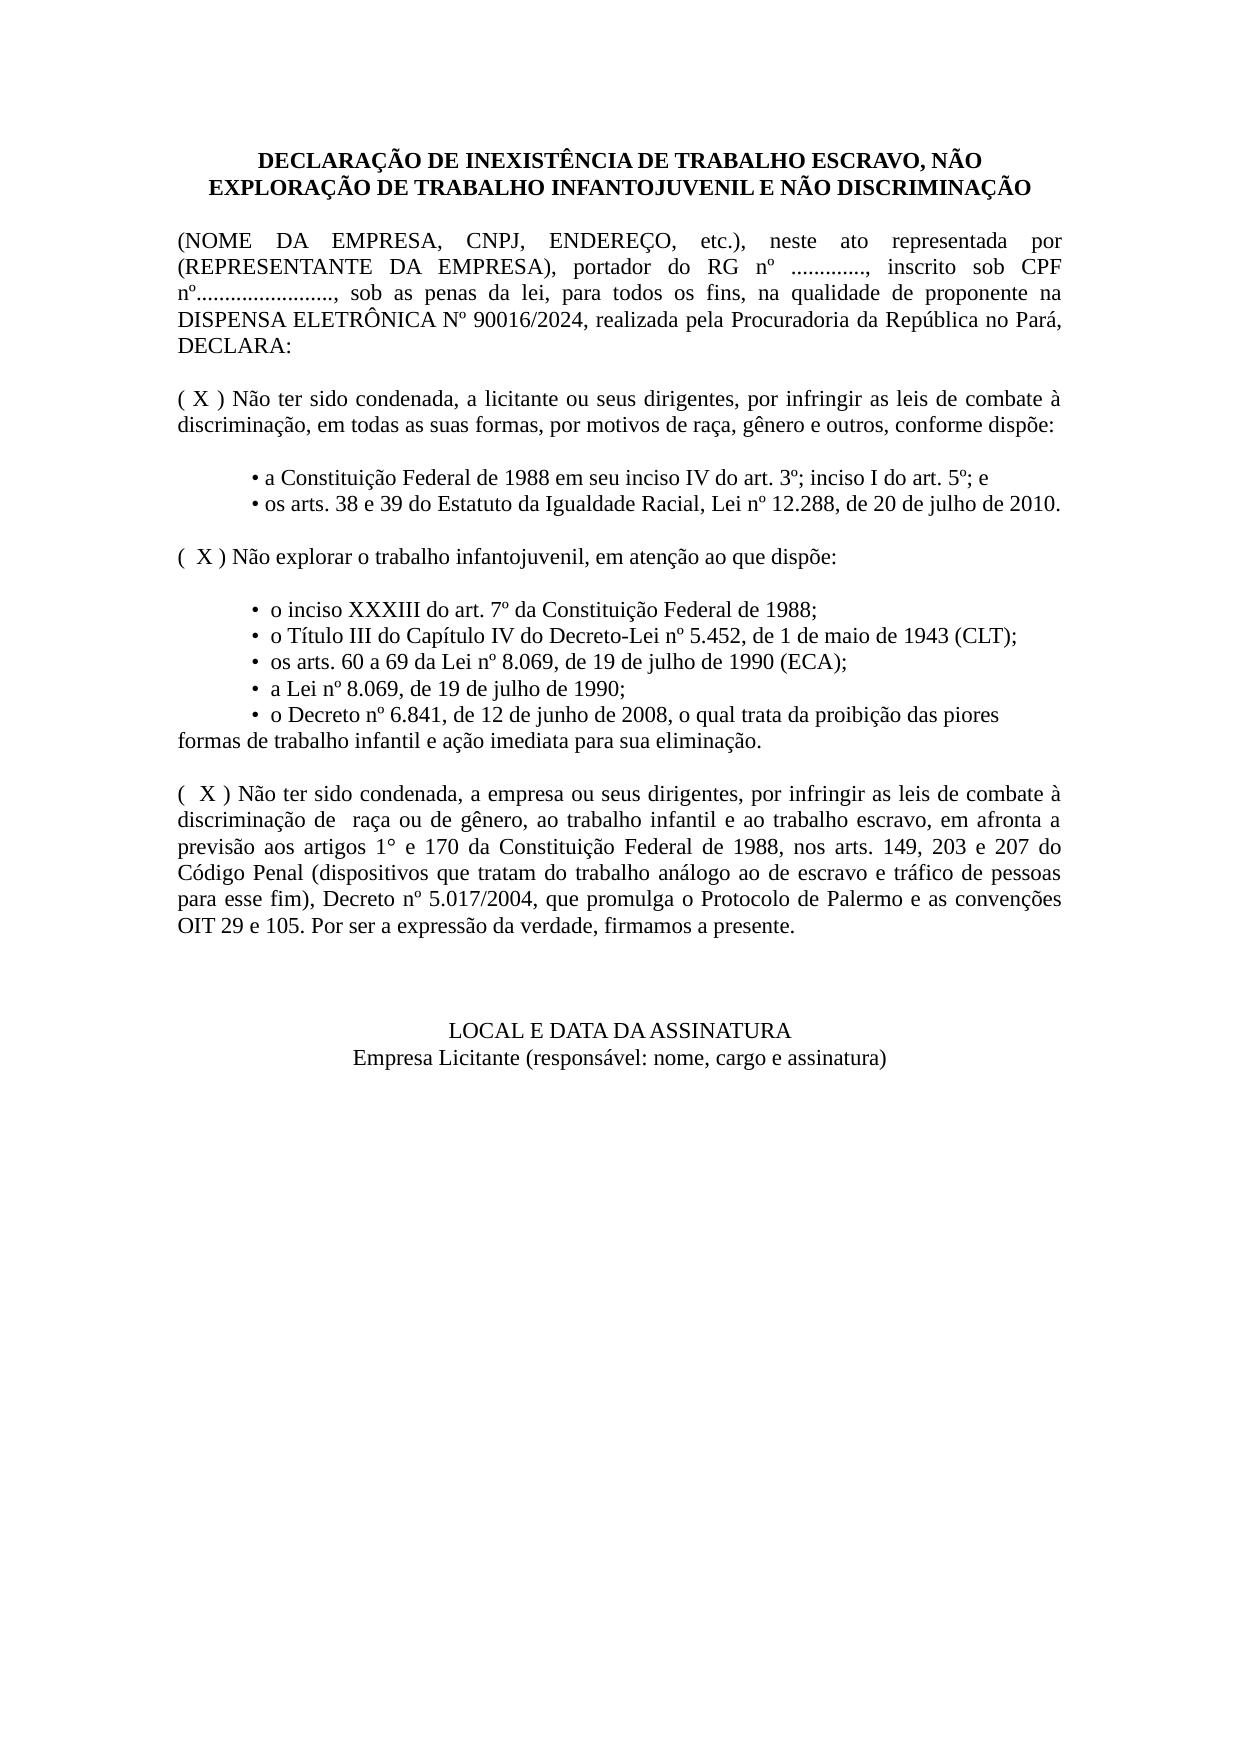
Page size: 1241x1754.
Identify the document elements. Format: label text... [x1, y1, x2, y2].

text ( X ) Não explorar o trabalho infantojuvenil, em atenção ao que dispõe: [177, 543, 1063, 569]
text • o Título III do Capítulo IV do Decreto-Lei nº 5.452, de 1 de maio de 1943 (CLT); [177, 622, 1063, 648]
text • os arts. 38 e 39 do Estatuto da Igualdade Racial, Lei nº 12.288, de 20 de julho de 2010. [177, 490, 1063, 517]
text • a Lei nº 8.069, de 19 de julho de 1990; [177, 675, 1063, 701]
text • o Decreto nº 6.841, de 12 de junho de 2008, o qual trata da proibição das piores formas de trabalho infantil e ação imediata para sua eliminação. [177, 701, 1063, 754]
text LOCAL E DATA DA ASSINATURA [177, 1017, 1063, 1044]
text • o inciso XXXIII do art. 7º da Constituição Federal de 1988; [177, 596, 1063, 622]
text Empresa Licitante (responsável: nome, cargo e assinatura) [177, 1044, 1063, 1070]
text (NOME DA EMPRESA, CNPJ, ENDEREÇO, etc.), neste ato representada por (REPRESENTANTE DA EMPRESA), portador do RG nº ............., inscrito sob CPF nº........................, sob as penas da lei, para todos os fins, na qualidade de proponente na DISPENSA ELETRÔNICA Nº 90016/2024, realizada pela Procuradoria da República no Pará, DECLARA: [177, 227, 1063, 358]
text ( X ) Não ter sido condenada, a empresa ou seus dirigentes, por infringir as leis de combate à discriminação de raça ou de gênero, ao trabalho infantil e ao trabalho escravo, em afronta a previsão aos artigos 1° e 170 da Constituição Federal de 1988, nos arts. 149, 203 e 207 do Código Penal (dispositivos que tratam do trabalho análogo ao de escravo e tráfico de pessoas para esse fim), Decreto nº 5.017/2004, que promulga o Protocolo de Palermo e as convenções OIT 29 e 105. Por ser a expressão da verdade, firmamos a presente. [177, 780, 1063, 938]
text • os arts. 60 a 69 da Lei nº 8.069, de 19 de julho de 1990 (ECA); [177, 648, 1063, 675]
text ( X ) Não ter sido condenada, a licitante ou seus dirigentes, por infringir as leis de combate à discriminação, em todas as suas formas, por motivos de raça, gênero e outros, conforme dispõe: [177, 385, 1063, 437]
text • a Constituição Federal de 1988 em seu inciso IV do art. 3º; inciso I do art. 5º; e [177, 464, 1063, 490]
text DECLARAÇÃO DE INEXISTÊNCIA DE TRABALHO ESCRAVO, NÃO EXPLORAÇÃO DE TRABALHO INFANTOJUVENIL E NÃO DISCRIMINAÇÃO [177, 148, 1063, 200]
